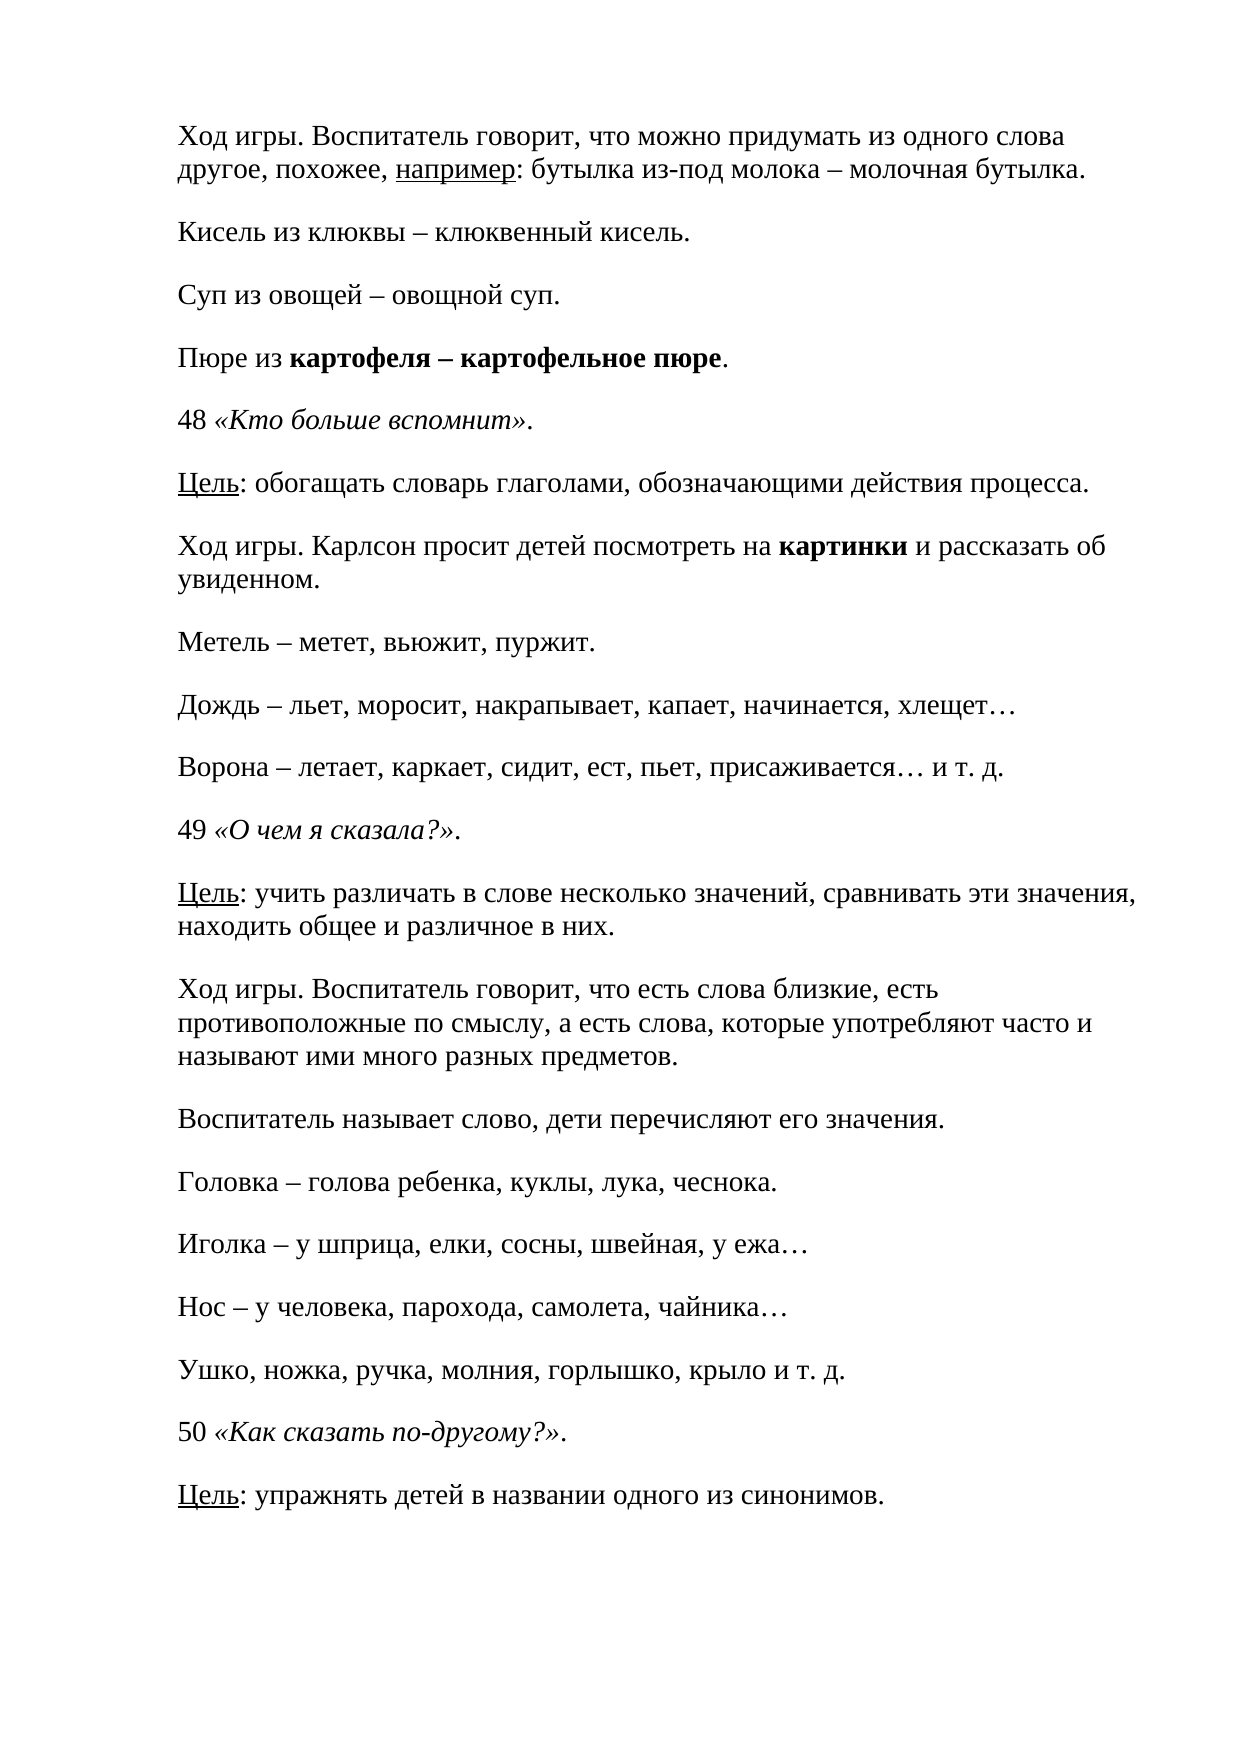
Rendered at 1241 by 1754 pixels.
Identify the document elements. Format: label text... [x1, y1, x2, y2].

text Кисель из клюквы – клюквенный кисель. [177, 214, 1152, 248]
text Метель – метет, вьюжит, пуржит. [177, 624, 1152, 658]
text 48 «Кто больше вспомнит». [177, 402, 1152, 436]
text Иголка – у шприца, елки, сосны, швейная, у ежа… [177, 1226, 1152, 1260]
text Цель: упражнять детей в названии одного из синонимов. [177, 1477, 1152, 1511]
text Ход игры. Воспитатель говорит, что можно придумать из одного слова другое, похожее, например: бутылка из-под молока – молочная бутылка. [177, 118, 1152, 185]
text Ушко, ножка, ручка, молния, горлышко, крыло и т. д. [177, 1352, 1152, 1385]
text Головка – голова ребенка, куклы, лука, чеснока. [177, 1164, 1152, 1197]
text Ход игры. Карлсон просит детей посмотреть на картинки и рассказать об увиденном. [177, 528, 1152, 595]
text Суп из овощей – овощной суп. [177, 277, 1152, 311]
text Цель: обогащать словарь глаголами, обозначающими действия процесса. [177, 465, 1152, 499]
text Пюре из картофеля – картофельное пюре. [177, 340, 1152, 373]
text Дождь – льет, моросит, накрапывает, капает, начинается, хлещет… [177, 687, 1152, 720]
text Ход игры. Воспитатель говорит, что есть слова близкие, есть противоположные по смыслу, а есть слова, которые употребляют часто и называют ими много разных предметов. [177, 971, 1152, 1072]
text 50 «Как сказать по-другому?». [177, 1414, 1152, 1448]
text Нос – у человека, парохода, самолета, чайника… [177, 1289, 1152, 1323]
text Цель: учить различать в слове несколько значений, сравнивать эти значения, находить общее и различное в них. [177, 875, 1152, 942]
text Воспитатель называет слово, дети перечисляют его значения. [177, 1101, 1152, 1134]
text Ворона – летает, каркает, сидит, ест, пьет, присаживается… и т. д. [177, 749, 1152, 783]
text 49 «О чем я сказала?». [177, 812, 1152, 846]
